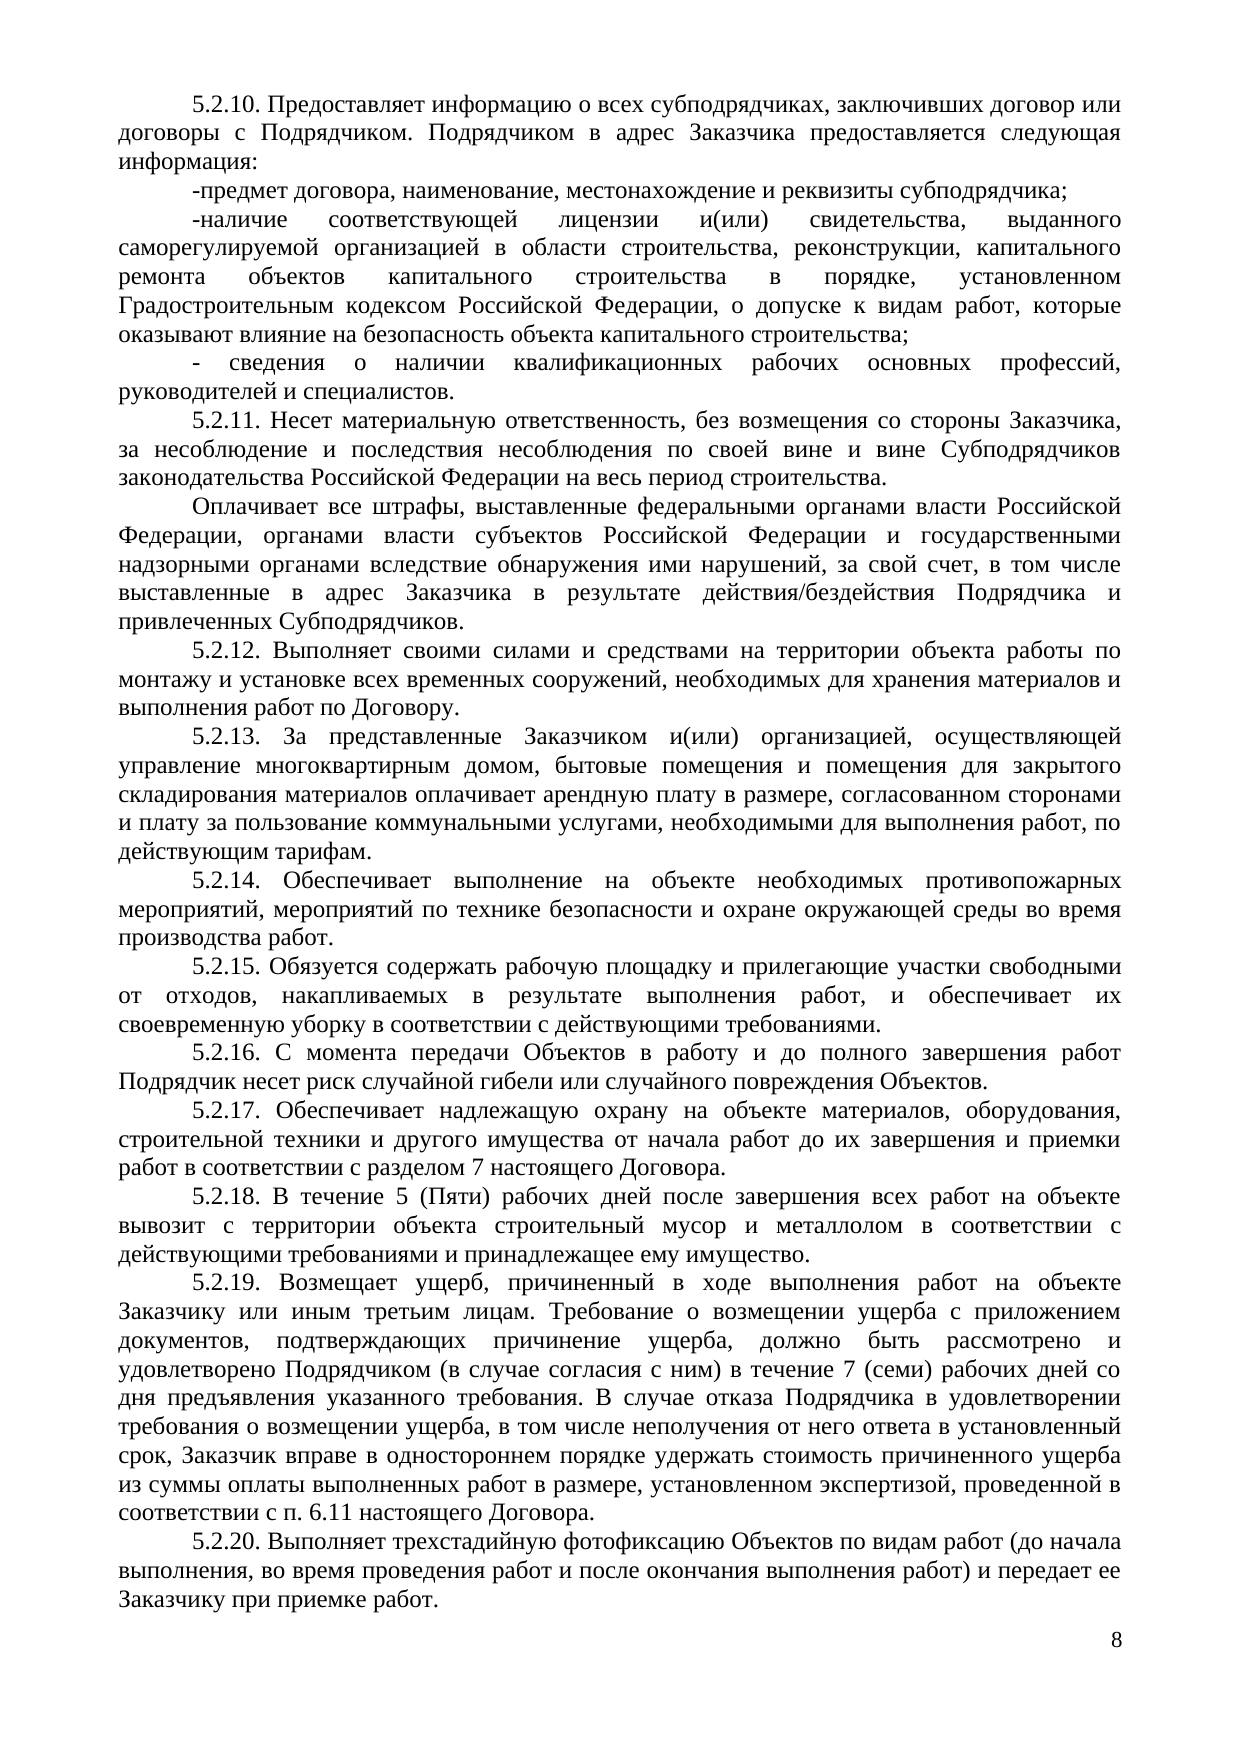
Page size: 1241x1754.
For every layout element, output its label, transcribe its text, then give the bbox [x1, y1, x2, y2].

text 5.2.14. Обеспечивает выполнение на объекте необходимых противопожарных мероприятий, мероприятий по технике безопасности и охране окружающей среды во время производства работ. [118, 865, 1122, 951]
text - сведения о наличии квалификационных рабочих основных профессий, руководителей и специалистов. [118, 347, 1122, 405]
text 5.2.19. Возмещает ущерб, причиненный в ходе выполнения работ на объекте Заказчику или иным третьим лицам. Требование о возмещении ущерба с приложением документов, подтверждающих причинение ущерба, должно быть рассмотрено и удовлетворено Подрядчиком (в случае согласия с ним) в течение 7 (семи) рабочих дней со дня предъявления указанного требования. В случае отказа Подрядчика в удовлетворении требования о возмещении ущерба, в том числе неполучения от него ответа в установленный срок, Заказчик вправе в одностороннем порядке удержать стоимость причиненного ущерба из суммы оплаты выполненных работ в размере, установленном экспертизой, проведенной в соответствии с п. 6.11 настоящего Договора. [118, 1267, 1122, 1526]
text 5.2.10. Предоставляет информацию о всех субподрядчиках, заключивших договор или договоры с Подрядчиком. Подрядчиком в адрес Заказчика предоставляется следующая информация: [118, 89, 1122, 175]
text 5.2.20. Выполняет трехстадийную фотофиксацию Объектов по видам работ (до начала выполнения, во время проведения работ и после окончания выполнения работ) и передает ее Заказчику при приемке работ. [118, 1526, 1122, 1612]
text Оплачивает все штрафы, выставленные федеральными органами власти Российской Федерации, органами власти субъектов Российской Федерации и государственными надзорными органами вследствие обнаружения ими нарушений, за свой счет, в том числе выставленные в адрес Заказчика в результате действия/бездействия Подрядчика и привлеченных Субподрядчиков. [118, 491, 1122, 635]
text 5.2.17. Обеспечивает надлежащую охрану на объекте материалов, оборудования, строительной техники и другого имущества от начала работ до их завершения и приемки работ в соответствии с разделом 7 настоящего Договора. [118, 1095, 1122, 1181]
text 5.2.15. Обязуется содержать рабочую площадку и прилегающие участки свободными от отходов, накапливаемых в результате выполнения работ, и обеспечивает их своевременную уборку в соответствии с действующими требованиями. [118, 951, 1122, 1037]
text 5.2.18. В течение 5 (Пяти) рабочих дней после завершения всех работ на объекте вывозит с территории объекта строительный мусор и металлолом в соответствии с действующими требованиями и принадлежащее ему имущество. [118, 1181, 1122, 1267]
text 5.2.12. Выполняет своими силами и средствами на территории объекта работы по монтажу и установке всех временных сооружений, необходимых для хранения материалов и выполнения работ по Договору. [118, 635, 1122, 721]
text 5.2.11. Несет материальную ответственность, без возмещения со стороны Заказчика, за несоблюдение и последствия несоблюдения по своей вине и вине Субподрядчиков законодательства Российской Федерации на весь период строительства. [118, 405, 1122, 491]
text 5.2.16. С момента передачи Объектов в работу и до полного завершения работ Подрядчик несет риск случайной гибели или случайного повреждения Объектов. [118, 1037, 1122, 1095]
text 5.2.13. За представленные Заказчиком и(или) организацией, осуществляющей управление многоквартирным домом, бытовые помещения и помещения для закрытого складирования материалов оплачивает арендную плату в размере, согласованном сторонами и плату за пользование коммунальными услугами, необходимыми для выполнения работ, по действующим тарифам. [118, 721, 1122, 865]
text -предмет договора, наименование, местонахождение и реквизиты субподрядчика; [118, 175, 1122, 204]
text -наличие соответствующей лицензии и(или) свидетельства, выданного саморегулируемой организацией в области строительства, реконструкции, капитального ремонта объектов капитального строительства в порядке, установленном Градостроительным кодексом Российской Федерации, о допуске к видам работ, которые оказывают влияние на безопасность объекта капитального строительства; [118, 204, 1122, 347]
